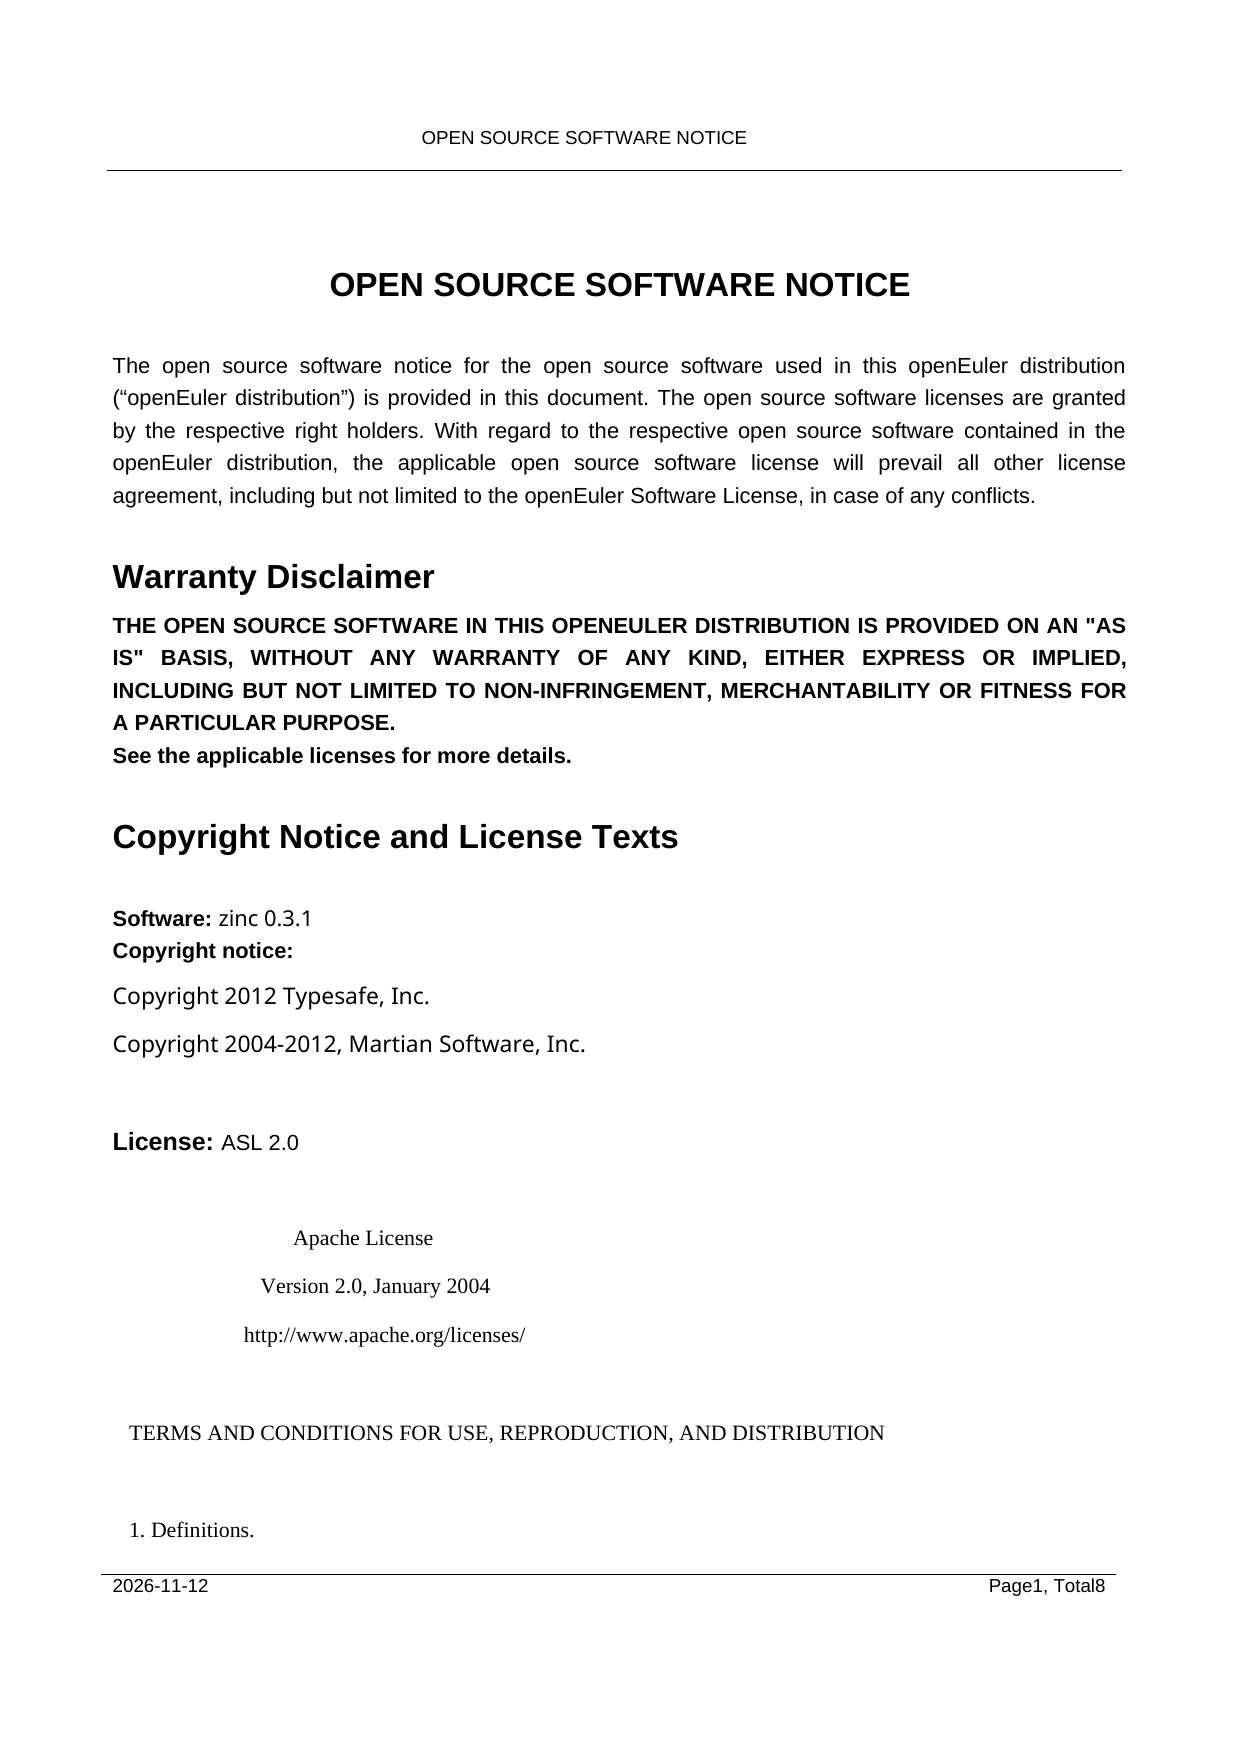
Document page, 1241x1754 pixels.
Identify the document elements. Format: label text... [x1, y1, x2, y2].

text Copyright Notice and License Texts [112, 804, 1128, 869]
text Copyright 2012 Typesafe, Inc. Copyright 2004-2012, Martian Software, Inc. [112, 979, 1128, 1109]
text License: ASL 2.0 [112, 1125, 1128, 1158]
text The open source software notice for the open source software used in this openEuler distribution (“openEuler distribution”) is provided in this document. The open source software licenses are granted by the respective right holders. With regard to the respective open source software contained in the openEuler distribution, the applicable open source software license will prevail all other license agreement, including but not limited to the openEuler Software License, in case of any conflicts. [112, 349, 1128, 511]
text Software: zinc 0.3.1 [112, 901, 1128, 934]
text OPEN SOURCE SOFTWARE NOTICE [112, 251, 1128, 316]
text Copyright notice: [112, 934, 1128, 966]
text THE OPEN SOURCE SOFTWARE IN THIS OPENEULER DISTRIBUTION IS PROVIDED ON AN "AS IS" BASIS, WITHOUT ANY WARRANTY OF ANY KIND, EITHER EXPRESS OR IMPLIED, INCLUDING BUT NOT LIMITED TO NON-INFRINGEMENT, MERCHANTABILITY OR FITNESS FOR A PARTICULAR PURPOSE. See the applicable licenses for more details. [112, 609, 1128, 771]
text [112, 1172, 1128, 1546]
text Warranty Disclaimer [112, 544, 1128, 609]
